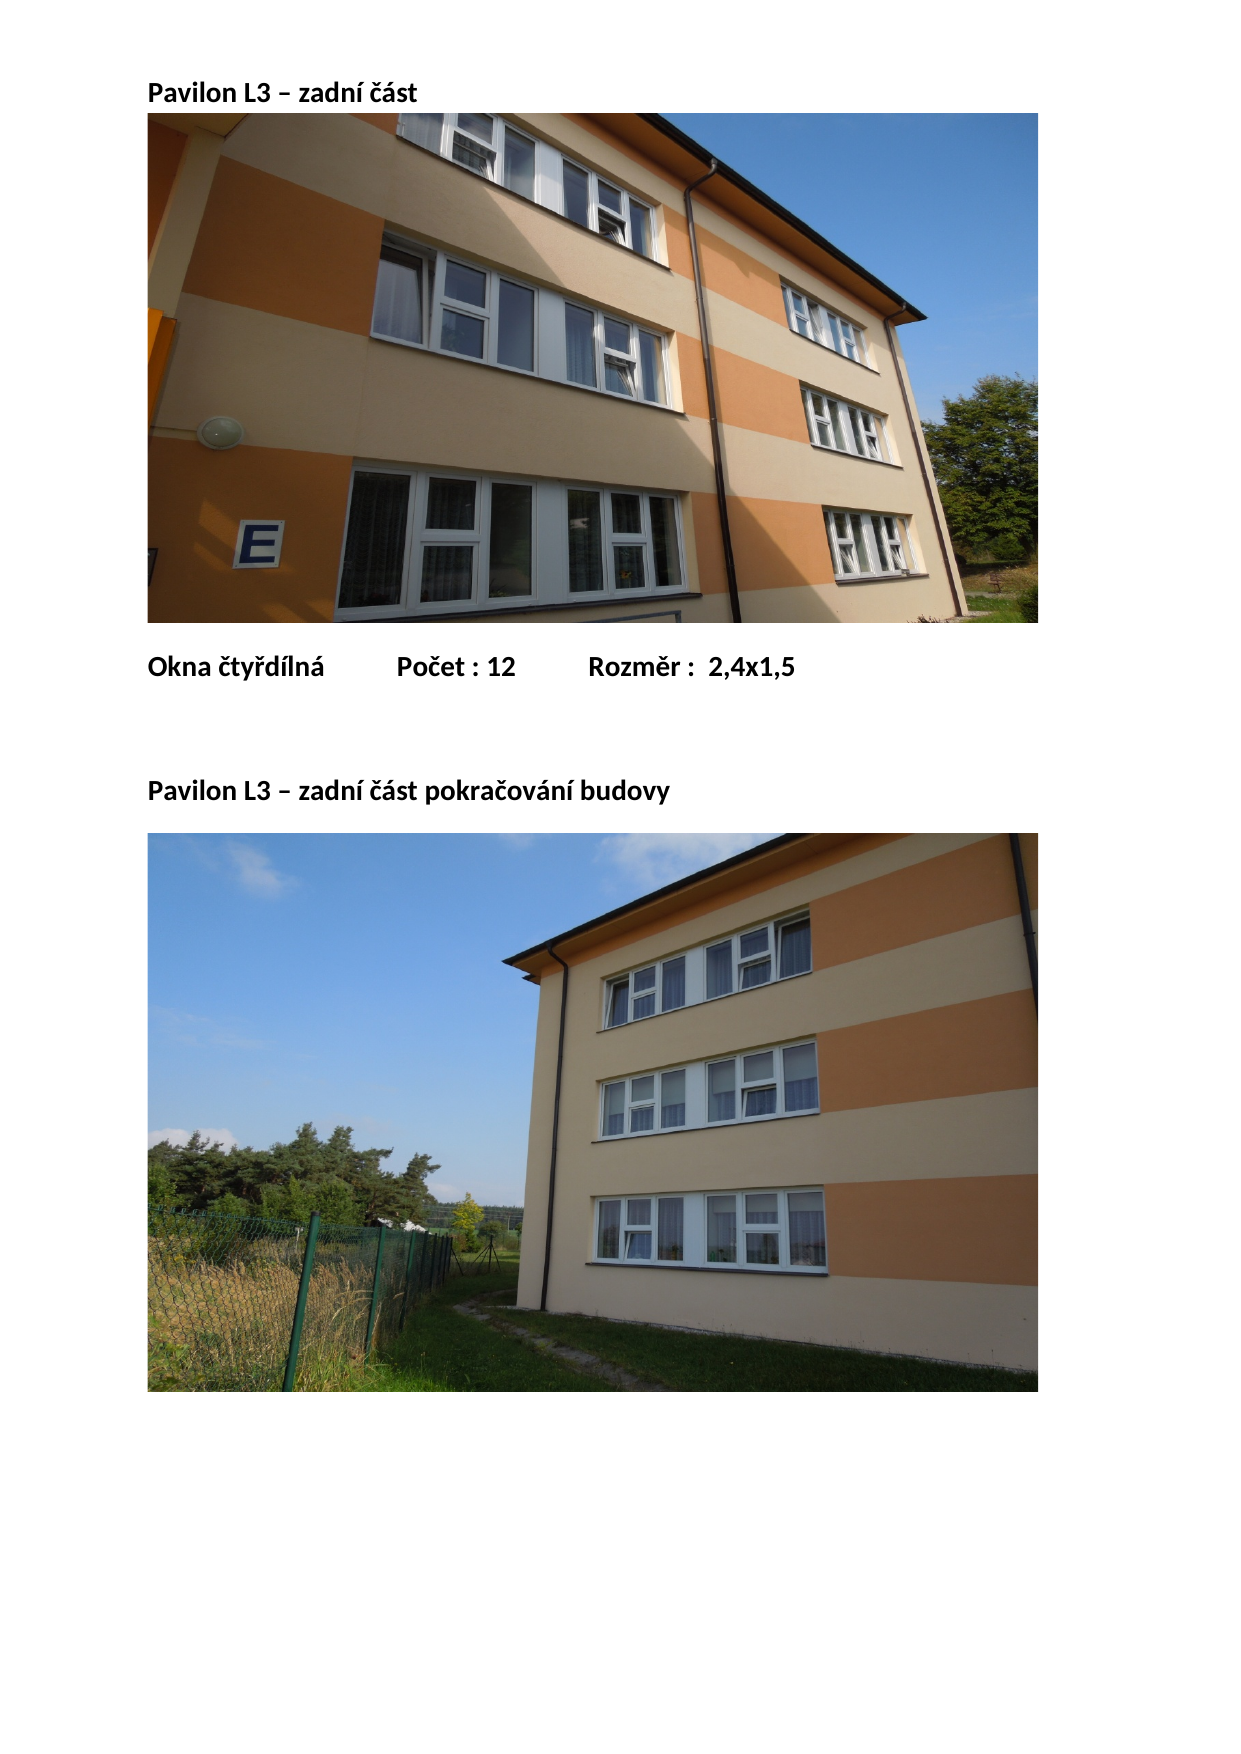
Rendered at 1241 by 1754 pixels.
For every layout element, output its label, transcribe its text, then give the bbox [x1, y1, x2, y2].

picture [147, 113, 1039, 623]
picture [147, 833, 1039, 1392]
text Pavilon L3 – zadní část pokračování budovy [148, 772, 1093, 807]
text Okna čtyřdílná Počet : 12 Rozměr : 2,4x1,5 [148, 648, 1093, 684]
